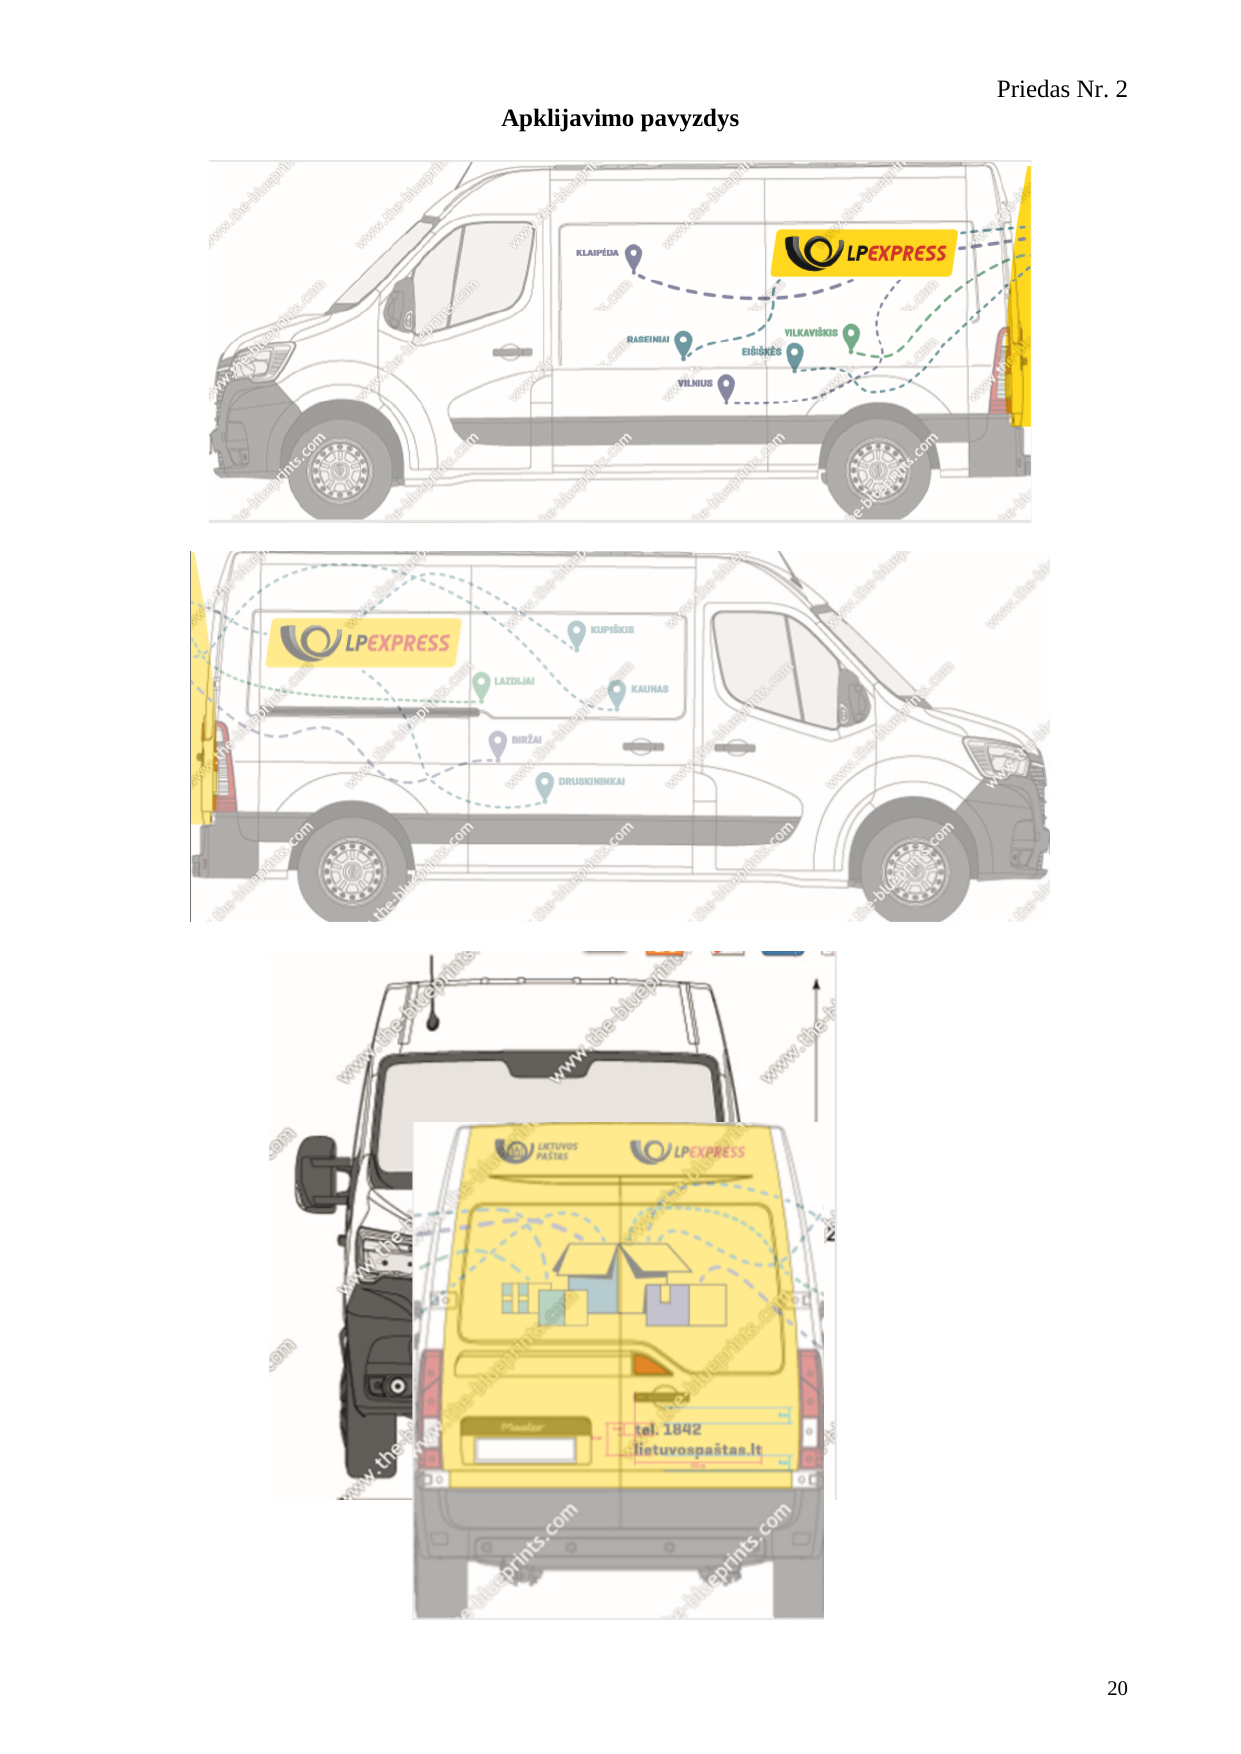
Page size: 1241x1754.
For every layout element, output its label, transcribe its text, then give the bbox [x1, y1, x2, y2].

text Apklijavimo pavyzdys [112, 103, 1128, 131]
text Priedas Nr. 2 [112, 74, 1128, 103]
picture [208, 160, 1032, 523]
picture [268, 951, 837, 1620]
picture [190, 551, 1050, 922]
